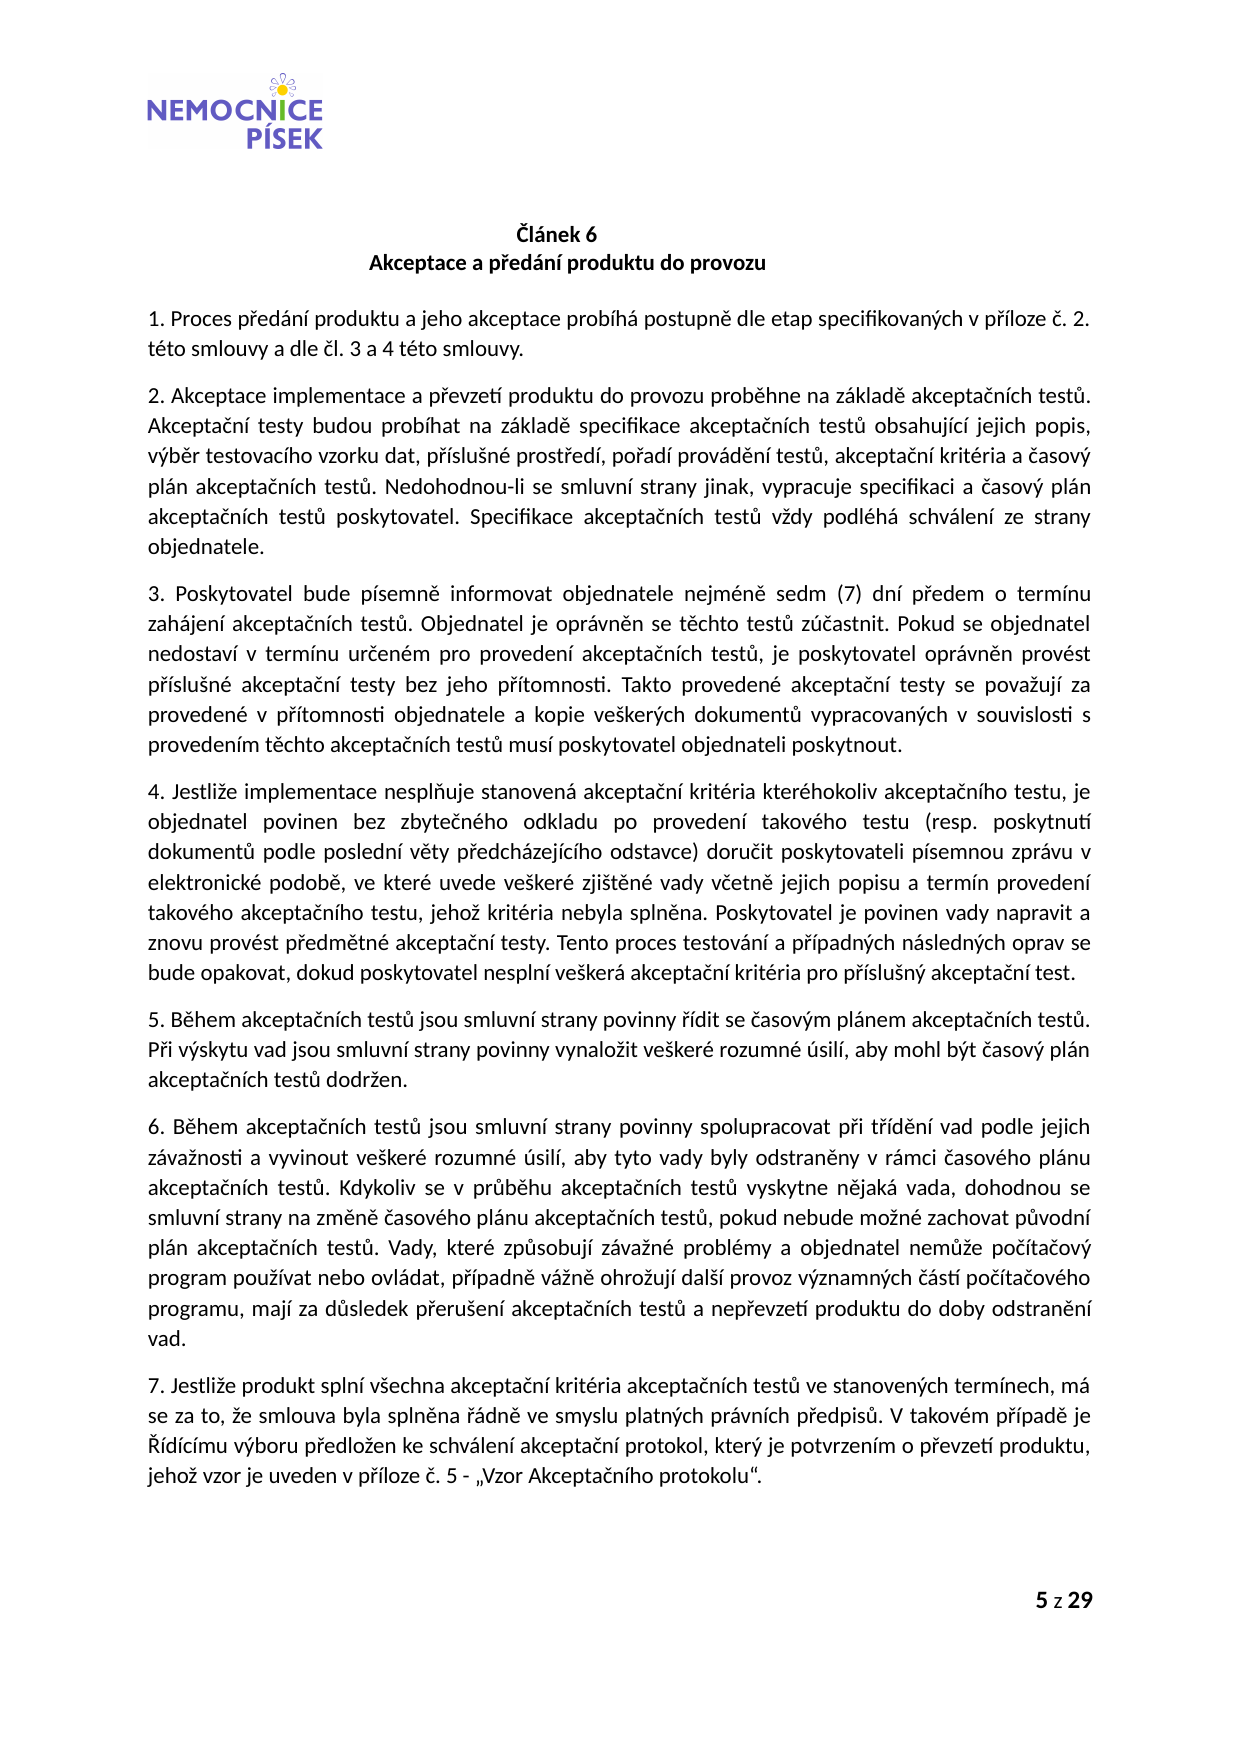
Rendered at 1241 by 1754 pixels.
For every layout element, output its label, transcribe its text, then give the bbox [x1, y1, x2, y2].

text 3. Poskytovatel bude písemně informovat objednatele nejméně sedm (7) dní předem o termínu zahájení akceptačních testů. Objednatel je oprávněn se těchto testů zúčastnit. Pokud se objednatel nedostaví v termínu určeném pro provedení akceptačních testů, je poskytovatel oprávněn provést příslušné akceptační testy bez jeho přítomnosti. Takto provedené akceptační testy se považují za provedené v přítomnosti objednatele a kopie veškerých dokumentů vypracovaných v souvislosti s provedením těchto akceptačních testů musí poskytovatel objednateli poskytnout. [148, 579, 1093, 758]
text 1. Proces předání produktu a jeho akceptace probíhá postupně dle etap specifikovaných v příloze č. 2. této smlouvy a dle čl. 3 a 4 této smlouvy. [148, 304, 1093, 362]
text 7. Jestliže produkt splní všechna akceptační kritéria akceptačních testů ve stanovených termínech, má se za to, že smlouva byla splněna řádně ve smyslu platných právních předpisů. V takovém případě je Řídícímu výboru předložen ke schválení akceptační protokol, který je potvrzením o převzetí produktu, jehož vzor je uveden v příloze č. 5 - „Vzor Akceptačního protokolu“. [148, 1371, 1093, 1489]
text Článek 6 [516, 192, 1093, 248]
text 5. Během akceptačních testů jsou smluvní strany povinny řídit se časovým plánem akceptačních testů. Při výskytu vad jsou smluvní strany povinny vynaložit veškeré rozumné úsilí, aby mohl být časový plán akceptačních testů dodržen. [148, 1005, 1093, 1093]
text 6. Během akceptačních testů jsou smluvní strany povinny spolupracovat při třídění vad podle jejich závažnosti a vyvinout veškeré rozumné úsilí, aby tyto vady byly odstraněny v rámci časového plánu akceptačních testů. Kdykoliv se v průběhu akceptačních testů vyskytne nějaká vada, dohodnou se smluvní strany na změně časového plánu akceptačních testů, pokud nebude možné zachovat původní plán akceptačních testů. Vady, které způsobují závažné problémy a objednatel nemůže počítačový program používat nebo ovládat, případně vážně ohrožují další provoz významných částí počítačového programu, mají za důsledek přerušení akceptačních testů a nepřevzetí produktu do doby odstranění vad. [148, 1112, 1093, 1352]
text 2. Akceptace implementace a převzetí produktu do provozu proběhne na základě akceptačních testů. Akceptační testy budou probíhat na základě specifikace akceptačních testů obsahující jejich popis, výběr testovacího vzorku dat, příslušné prostředí, pořadí provádění testů, akceptační kritéria a časový plán akceptačních testů. Nedohodnou-li se smluvní strany jinak, vypracuje specifikaci a časový plán akceptačních testů poskytovatel. Specifikace akceptačních testů vždy podléhá schválení ze strany objednatele. [148, 381, 1093, 560]
text Akceptace a předání produktu do provozu [295, 248, 1093, 304]
text 4. Jestliže implementace nesplňuje stanovená akceptační kritéria kteréhokoliv akceptačního testu, je objednatel povinen bez zbytečného odkladu po provedení takového testu (resp. poskytnutí dokumentů podle poslední věty předcházejícího odstavce) doručit poskytovateli písemnou zprávu v elektronické podobě, ve které uvede veškeré zjištěné vady včetně jejich popisu a termín provedení takového akceptačního testu, jehož kritéria nebyla splněna. Poskytovatel je povinen vady napravit a znovu provést předmětné akceptační testy. Tento proces testování a případných následných oprav se bude opakovat, dokud poskytovatel nesplní veškerá akceptační kritéria pro příslušný akceptační test. [148, 777, 1093, 986]
picture [147, 73, 323, 149]
